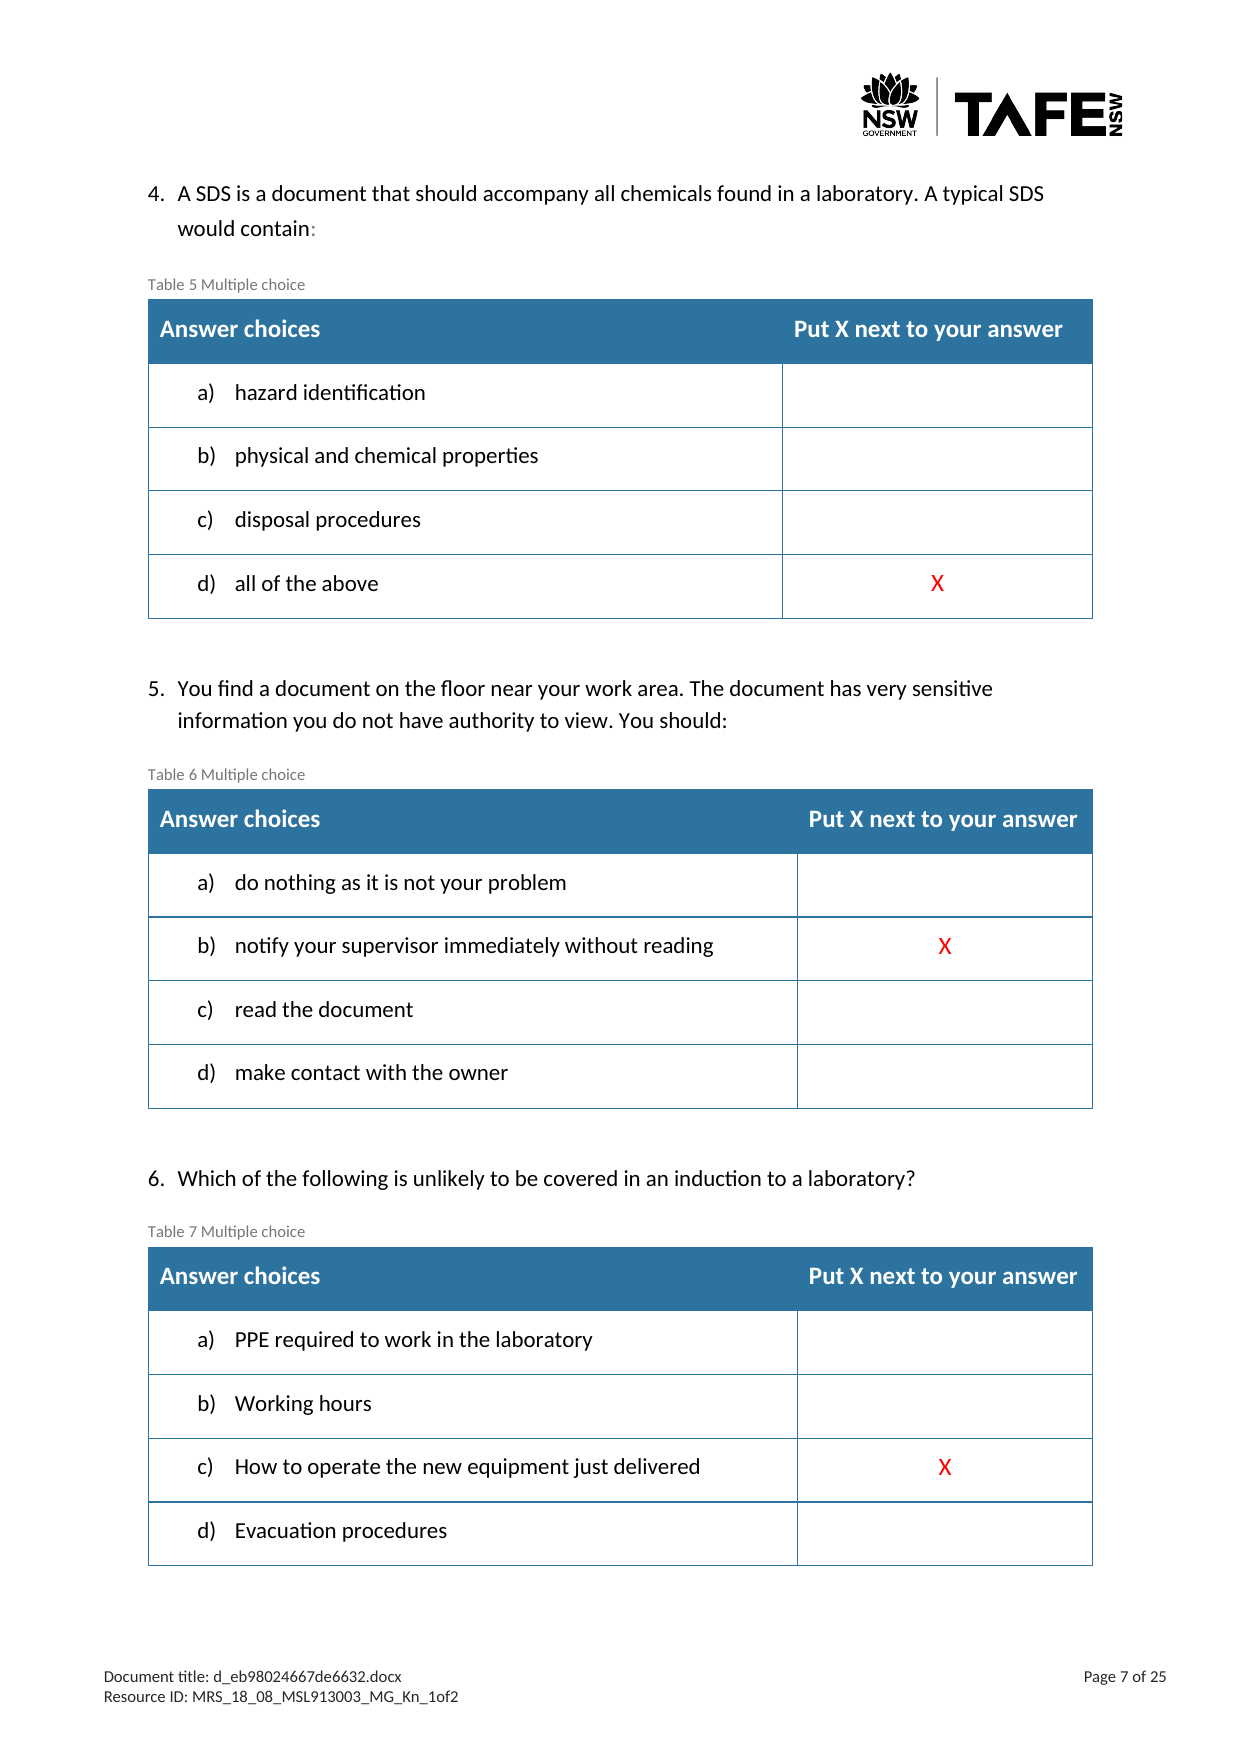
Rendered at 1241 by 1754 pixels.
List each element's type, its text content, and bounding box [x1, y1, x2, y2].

list You find a document on the floor near your work area. The document has very sensitive information you do not have authority to view. You should: [148, 674, 1092, 735]
table_header Answer choices [149, 1248, 797, 1310]
table_cell X [783, 555, 1092, 618]
table_cell [783, 491, 1092, 554]
table_cell X [798, 918, 1092, 980]
table_cell X [798, 1439, 1092, 1501]
table_cell make contact with the owner [149, 1045, 797, 1107]
table_cell do nothing as it is not your problem [149, 854, 797, 916]
table_cell [783, 428, 1092, 490]
list Which of the following is unlikely to be covered in an induction to a laboratory? [148, 1164, 1092, 1192]
table_cell Working hours [149, 1375, 797, 1438]
table_cell [798, 981, 1092, 1044]
table_cell Evacuation procedures [149, 1503, 797, 1565]
table_cell physical and chemical properties [149, 428, 782, 490]
table_cell How to operate the new equipment just delivered [149, 1439, 797, 1501]
table_cell disposal procedures [149, 491, 782, 554]
table_cell all of the above [149, 555, 782, 618]
table_cell [798, 1311, 1092, 1374]
list A SDS is a document that should accompany all chemicals found in a laboratory. A typical SDS would contain: [148, 179, 1092, 242]
table_cell [798, 1045, 1092, 1107]
table_cell PPE required to work in the laboratory [149, 1311, 797, 1374]
text Table 5 Multiple choice [148, 274, 1092, 294]
table_cell [798, 1375, 1092, 1438]
text Table 7 Multiple choice [148, 1221, 1092, 1242]
table_header Put X next to your answer [798, 790, 1092, 853]
table_cell read the document [149, 981, 797, 1044]
text Table 6 Multiple choice [148, 764, 1092, 784]
table_header Put X next to your answer [783, 300, 1092, 363]
picture [861, 71, 1123, 137]
table_cell [783, 364, 1092, 427]
table_cell [798, 1503, 1092, 1565]
table_header Put X next to your answer [798, 1248, 1092, 1310]
table_cell notify your supervisor immediately without reading [149, 918, 797, 980]
table_header Answer choices [149, 790, 797, 853]
table_cell hazard identification [149, 364, 782, 427]
table_cell [798, 854, 1092, 916]
table_header Answer choices [149, 300, 782, 363]
